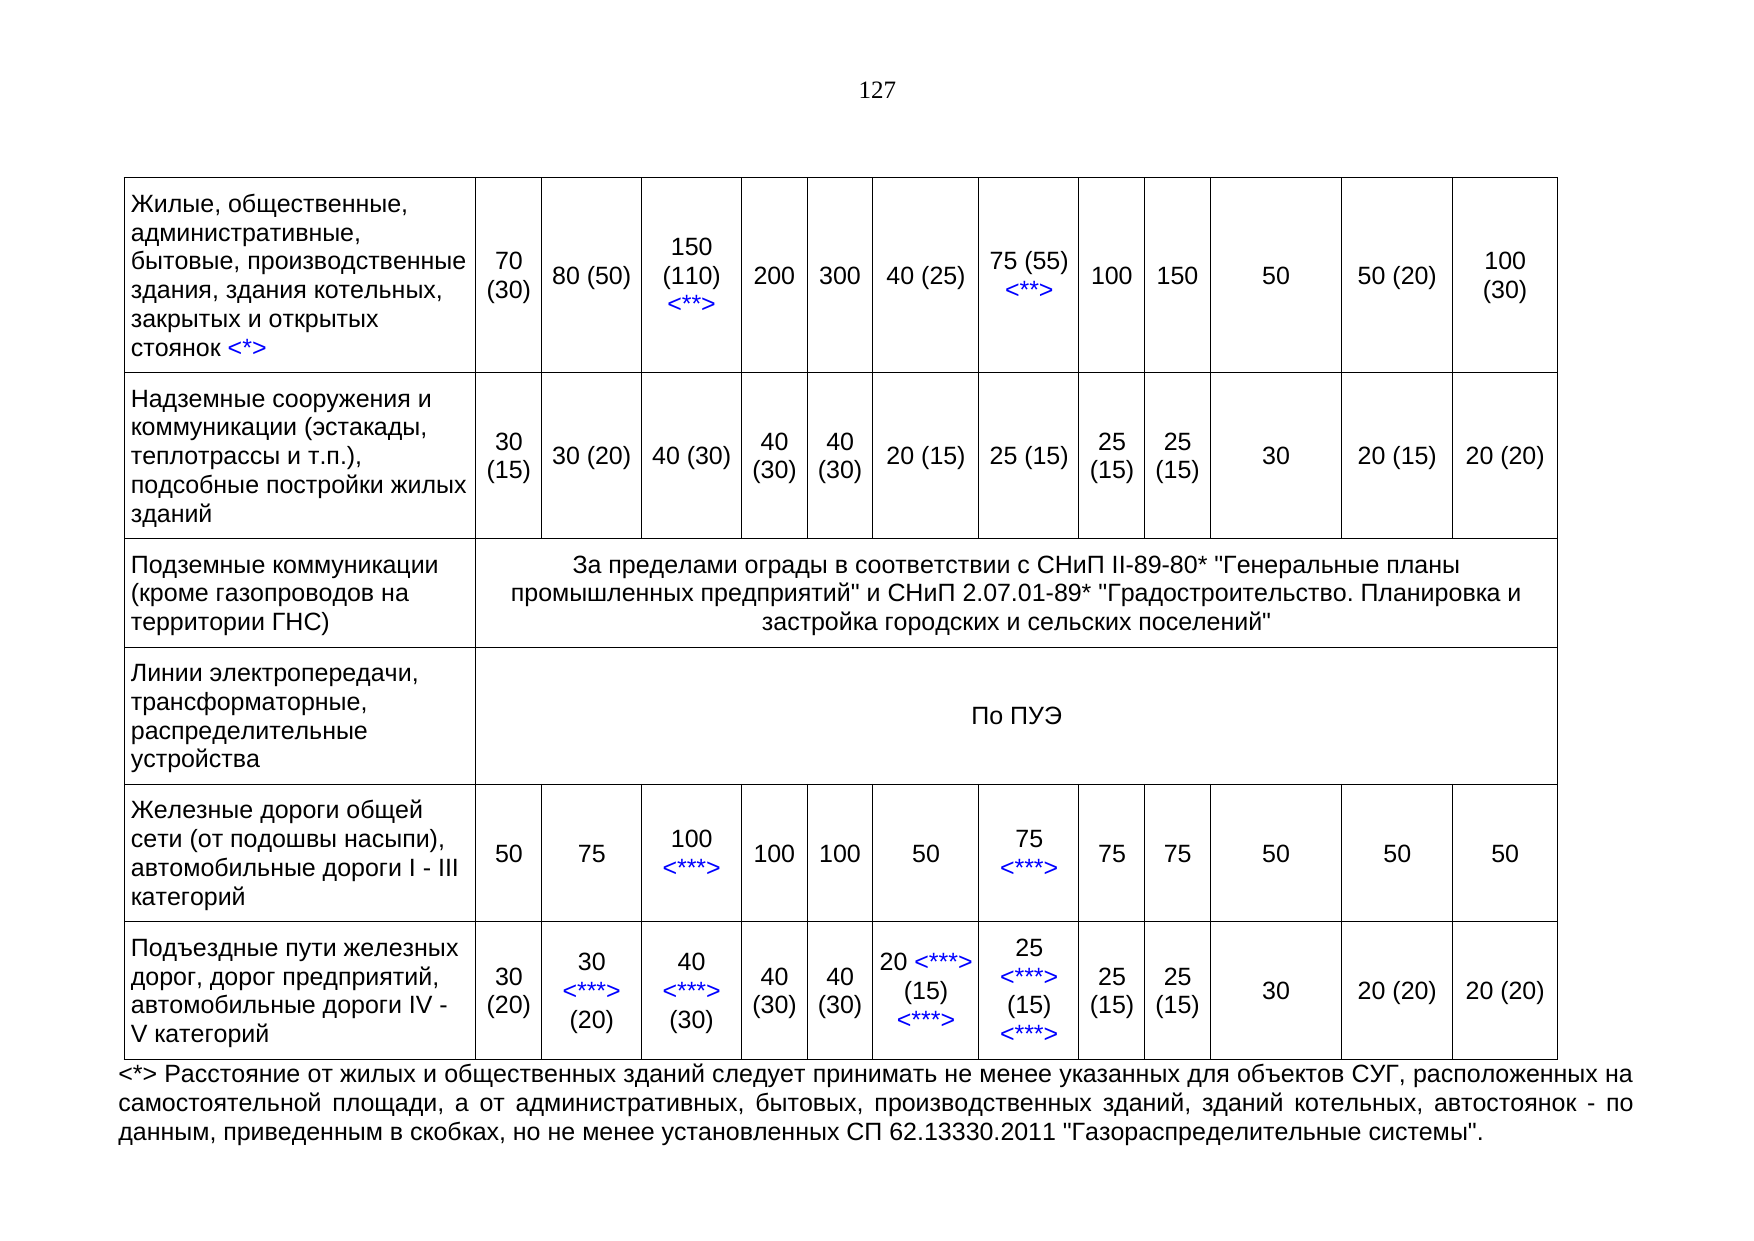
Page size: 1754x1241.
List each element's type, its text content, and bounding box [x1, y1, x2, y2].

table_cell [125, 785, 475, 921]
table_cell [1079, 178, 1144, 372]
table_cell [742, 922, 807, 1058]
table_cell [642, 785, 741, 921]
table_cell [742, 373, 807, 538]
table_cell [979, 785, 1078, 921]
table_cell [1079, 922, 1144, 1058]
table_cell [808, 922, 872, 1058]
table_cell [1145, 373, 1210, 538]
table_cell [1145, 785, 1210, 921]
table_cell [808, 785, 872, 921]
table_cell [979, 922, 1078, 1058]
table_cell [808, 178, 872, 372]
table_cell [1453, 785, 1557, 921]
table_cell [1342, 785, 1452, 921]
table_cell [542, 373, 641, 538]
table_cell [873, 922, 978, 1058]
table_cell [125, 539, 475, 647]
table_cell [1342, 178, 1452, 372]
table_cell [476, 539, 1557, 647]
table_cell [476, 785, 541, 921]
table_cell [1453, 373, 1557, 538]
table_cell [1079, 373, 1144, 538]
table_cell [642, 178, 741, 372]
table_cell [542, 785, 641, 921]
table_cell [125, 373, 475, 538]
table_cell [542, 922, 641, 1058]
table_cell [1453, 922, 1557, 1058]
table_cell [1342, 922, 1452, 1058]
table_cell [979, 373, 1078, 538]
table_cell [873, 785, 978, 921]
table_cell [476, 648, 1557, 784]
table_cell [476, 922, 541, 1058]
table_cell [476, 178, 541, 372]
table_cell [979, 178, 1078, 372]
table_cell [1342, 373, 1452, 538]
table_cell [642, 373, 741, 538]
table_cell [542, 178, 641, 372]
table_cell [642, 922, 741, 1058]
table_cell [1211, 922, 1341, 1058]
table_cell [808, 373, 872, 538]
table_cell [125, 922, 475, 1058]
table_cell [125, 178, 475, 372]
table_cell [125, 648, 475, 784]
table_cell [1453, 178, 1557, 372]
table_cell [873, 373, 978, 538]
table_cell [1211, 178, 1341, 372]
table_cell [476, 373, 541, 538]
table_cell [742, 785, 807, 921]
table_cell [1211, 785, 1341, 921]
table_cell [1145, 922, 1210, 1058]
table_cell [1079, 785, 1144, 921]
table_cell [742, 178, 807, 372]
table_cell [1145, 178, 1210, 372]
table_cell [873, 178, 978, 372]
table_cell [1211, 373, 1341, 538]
text <*> Расстояние от жилых и общественных зданий следует принимать не менее указанных для объектов СУГ, расположенных на самостоятельной площади, а от административных, бытовых, производственных зданий, зданий котельных, автостоянок - по данным, приведенным в скобках, но не менее установленных СП 62.13330.2011 "Газораспределительные системы". [118, 1059, 1636, 1146]
